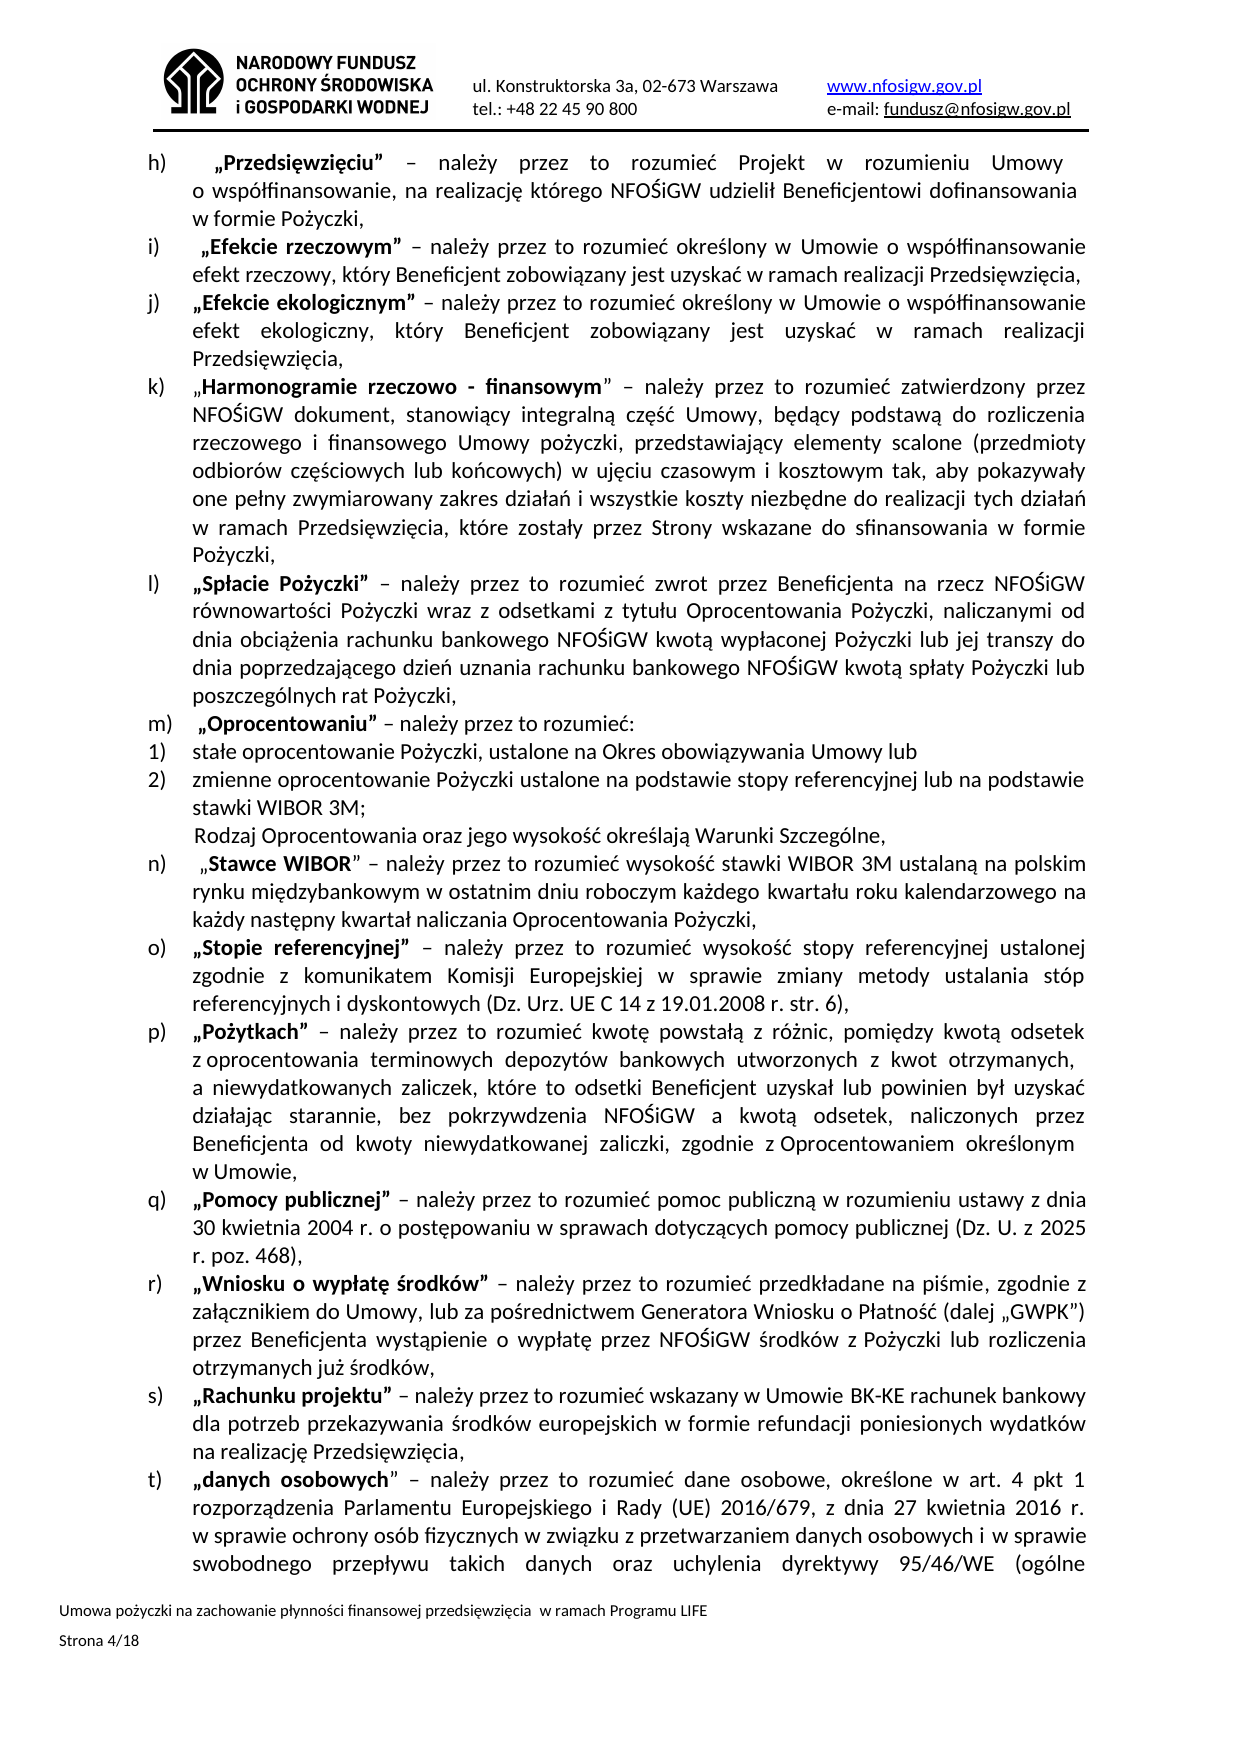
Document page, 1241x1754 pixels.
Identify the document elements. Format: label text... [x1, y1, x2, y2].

title Rodzaj Oprocentowania oraz jego wysokość określają Warunki Szczególne, [148, 821, 1086, 849]
title „Stawce WIBOR” – należy przez to rozumieć wysokość stawki WIBOR 3M ustalaną na polskim rynku międzybankowym w ostatnim dniu roboczym każdego kwartału roku kalendarzowego na każdy następny kwartał naliczania Oprocentowania Pożyczki, [148, 849, 1086, 933]
title „Spłacie Pożyczki” – należy przez to rozumieć zwrot przez Beneficjenta na rzecz NFOŚiGW równowartości Pożyczki wraz z odsetkami z tytułu Oprocentowania Pożyczki, naliczanymi od dnia obciążenia rachunku bankowego NFOŚiGW kwotą wypłaconej Pożyczki lub jej transzy do dnia poprzedzającego dzień uznania rachunku bankowego NFOŚiGW kwotą spłaty Pożyczki lub poszczególnych rat Pożyczki, [148, 569, 1086, 709]
title „Harmonogramie rzeczowo - finansowym” – należy przez to rozumieć zatwierdzony przez NFOŚiGW dokument, stanowiący integralną część Umowy, będący podstawą do rozliczenia rzeczowego i finansowego Umowy pożyczki, przedstawiający elementy scalone (przedmioty odbiorów częściowych lub końcowych) w ujęciu czasowym i kosztowym tak, aby pokazywały one pełny zwymiarowany zakres działań i wszystkie koszty niezbędne do realizacji tych działań w ramach Przedsięwzięcia, które zostały przez Strony wskazane do sfinansowania w formie Pożyczki, [148, 372, 1086, 569]
title stałe oprocentowanie Pożyczki, ustalone na Okres obowiązywania Umowy lub [148, 737, 1086, 765]
title „Efekcie ekologicznym” – należy przez to rozumieć określony w Umowie o współfinansowanie efekt ekologiczny, który Beneficjent zobowiązany jest uzyskać w ramach realizacji Przedsięwzięcia, [148, 288, 1086, 372]
title „Efekcie rzeczowym” – należy przez to rozumieć określony w Umowie o współfinansowanie efekt rzeczowy, który Beneficjent zobowiązany jest uzyskać w ramach realizacji Przedsięwzięcia, [148, 232, 1086, 288]
title „Przedsięwzięciu” – należy przez to rozumieć Projekt w rozumieniu Umowy o współfinansowanie, na realizację którego NFOŚiGW udzielił Beneficjentowi dofinansowania w formie Pożyczki, [148, 148, 1086, 232]
picture [161, 43, 437, 120]
title „Oprocentowaniu” – należy przez to rozumieć: [148, 709, 1086, 737]
title „Pomocy publicznej” – należy przez to rozumieć pomoc publiczną w rozumieniu ustawy z dnia 30 kwietnia 2004 r. o postępowaniu w sprawach dotyczących pomocy publicznej (Dz. U. z 2025 r. poz. 468), [148, 1185, 1086, 1269]
title zmienne oprocentowanie Pożyczki ustalone na podstawie stopy referencyjnej lub na podstawie stawki WIBOR 3M; [148, 765, 1086, 821]
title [148, 1465, 1086, 1577]
title „Wniosku o wypłatę środków” – należy przez to rozumieć przedkładane na piśmie, zgodnie z załącznikiem do Umowy, lub za pośrednictwem Generatora Wniosku o Płatność (dalej „GWPK”) przez Beneficjenta wystąpienie o wypłatę przez NFOŚiGW środków z Pożyczki lub rozliczenia otrzymanych już środków, [148, 1269, 1086, 1381]
title „Rachunku projektu” – należy przez to rozumieć wskazany w Umowie BK-KE rachunek bankowy dla potrzeb przekazywania środków europejskich w formie refundacji poniesionych wydatków na realizację Przedsięwzięcia, [148, 1381, 1086, 1465]
title „Pożytkach” – należy przez to rozumieć kwotę powstałą z różnic, pomiędzy kwotą odsetek z oprocentowania terminowych depozytów bankowych utworzonych z kwot otrzymanych, a niewydatkowanych zaliczek, które to odsetki Beneficjent uzyskał lub powinien był uzyskać działając starannie, bez pokrzywdzenia NFOŚiGW a kwotą odsetek, naliczonych przez Beneficjenta od kwoty niewydatkowanej zaliczki, zgodnie z Oprocentowaniem określonym w Umowie, [148, 1017, 1086, 1185]
title „Stopie referencyjnej” – należy przez to rozumieć wysokość stopy referencyjnej ustalonej zgodnie z komunikatem Komisji Europejskiej w sprawie zmiany metody ustalania stóp referencyjnych i dyskontowych (Dz. Urz. UE C 14 z 19.01.2008 r. str. 6), [148, 933, 1086, 1017]
